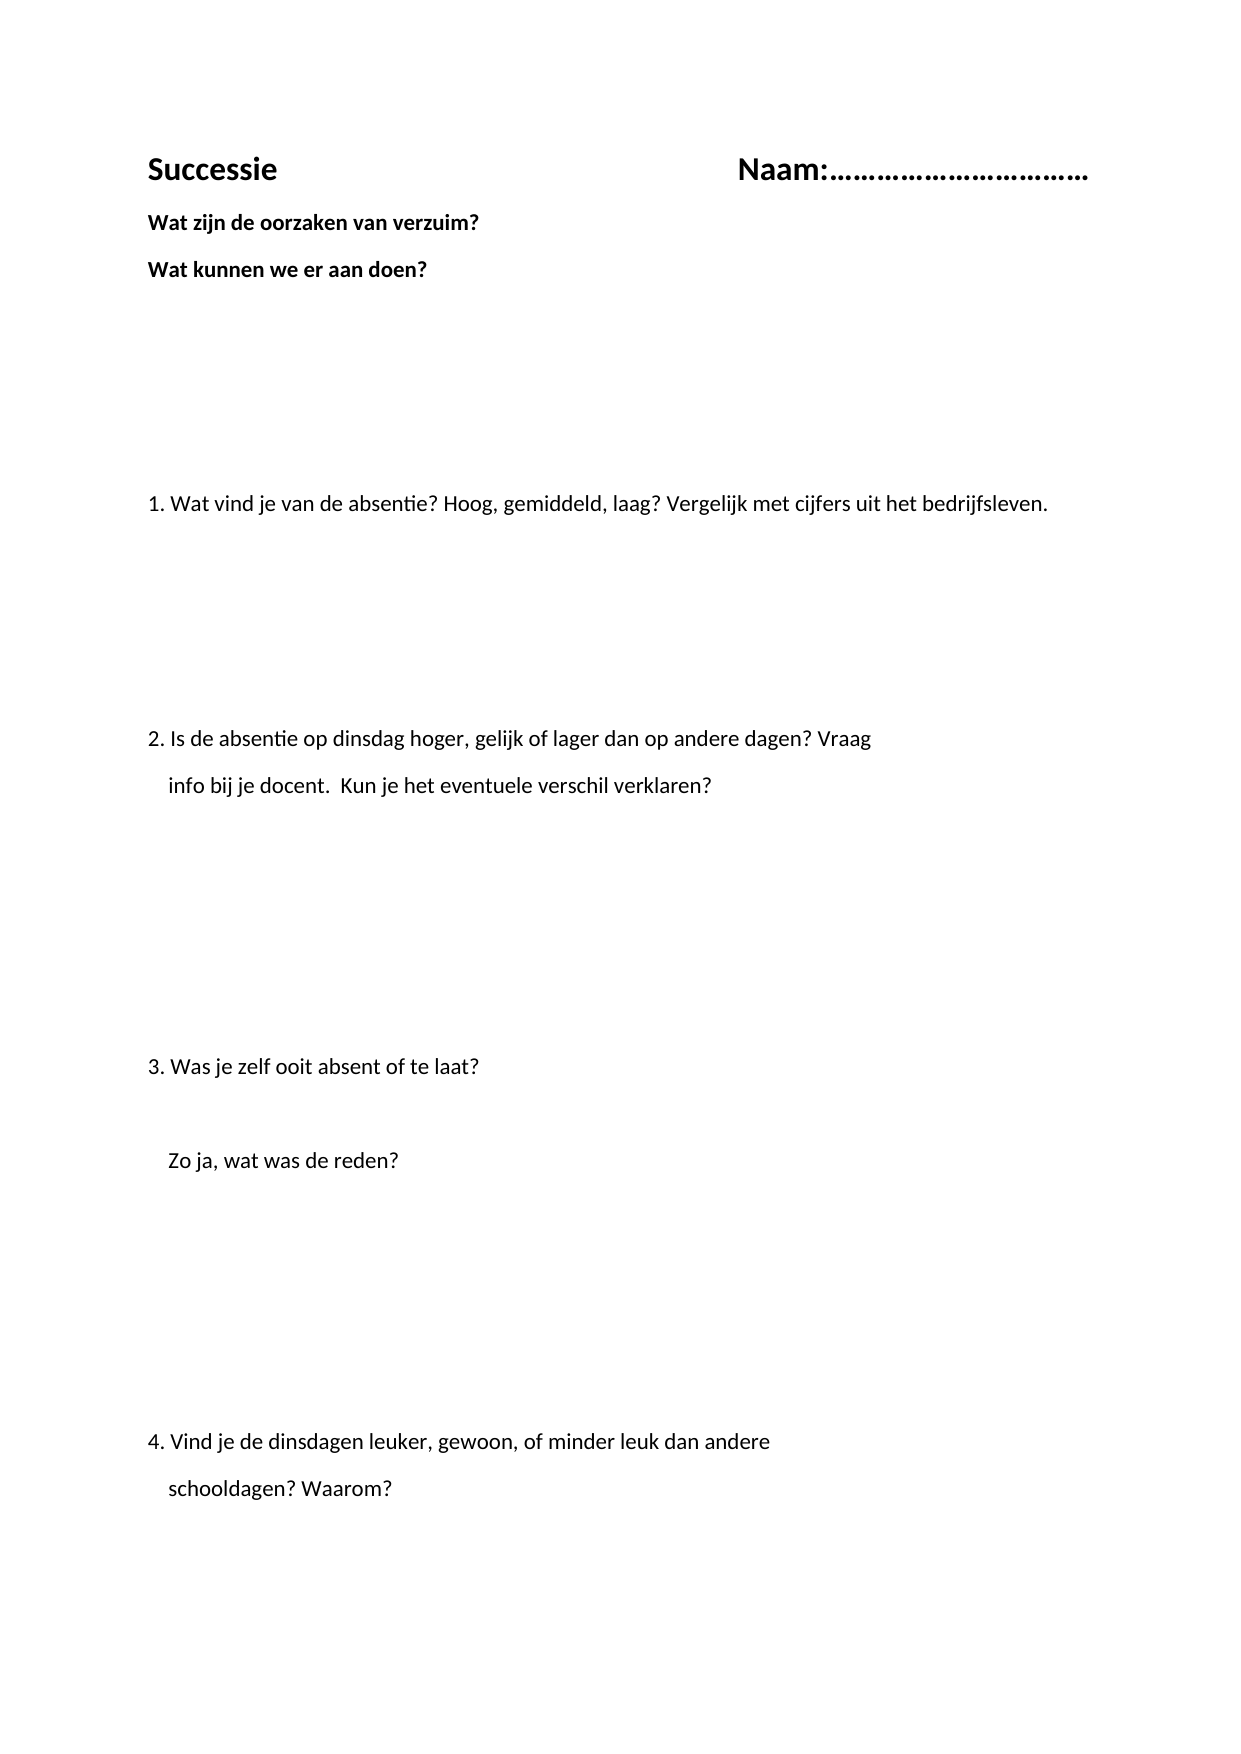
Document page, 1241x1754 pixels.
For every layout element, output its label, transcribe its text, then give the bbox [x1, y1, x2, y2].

text Successie Naam:…………………………… [148, 148, 1093, 188]
text 4. Vind je de dinsdagen leuker, gewoon, of minder leuk dan andere [148, 1427, 1093, 1455]
text 3. Was je zelf ooit absent of te laat? [148, 1052, 1093, 1080]
text info bij je docent. Kun je het eventuele verschil verklaren? [148, 771, 1093, 799]
text schooldagen? Waarom? [148, 1474, 1093, 1502]
text Zo ja, wat was de reden? [148, 1146, 1093, 1174]
text Wat kunnen we er aan doen? [148, 255, 1093, 283]
text 1. Wat vind je van de absentie? Hoog, gemiddeld, laag? Vergelijk met cijfers uit het bedrijfsleven. [148, 489, 1093, 517]
text 2. Is de absentie op dinsdag hoger, gelijk of lager dan op andere dagen? Vraag [148, 724, 1093, 752]
text Wat zijn de oorzaken van verzuim? [148, 208, 1093, 236]
